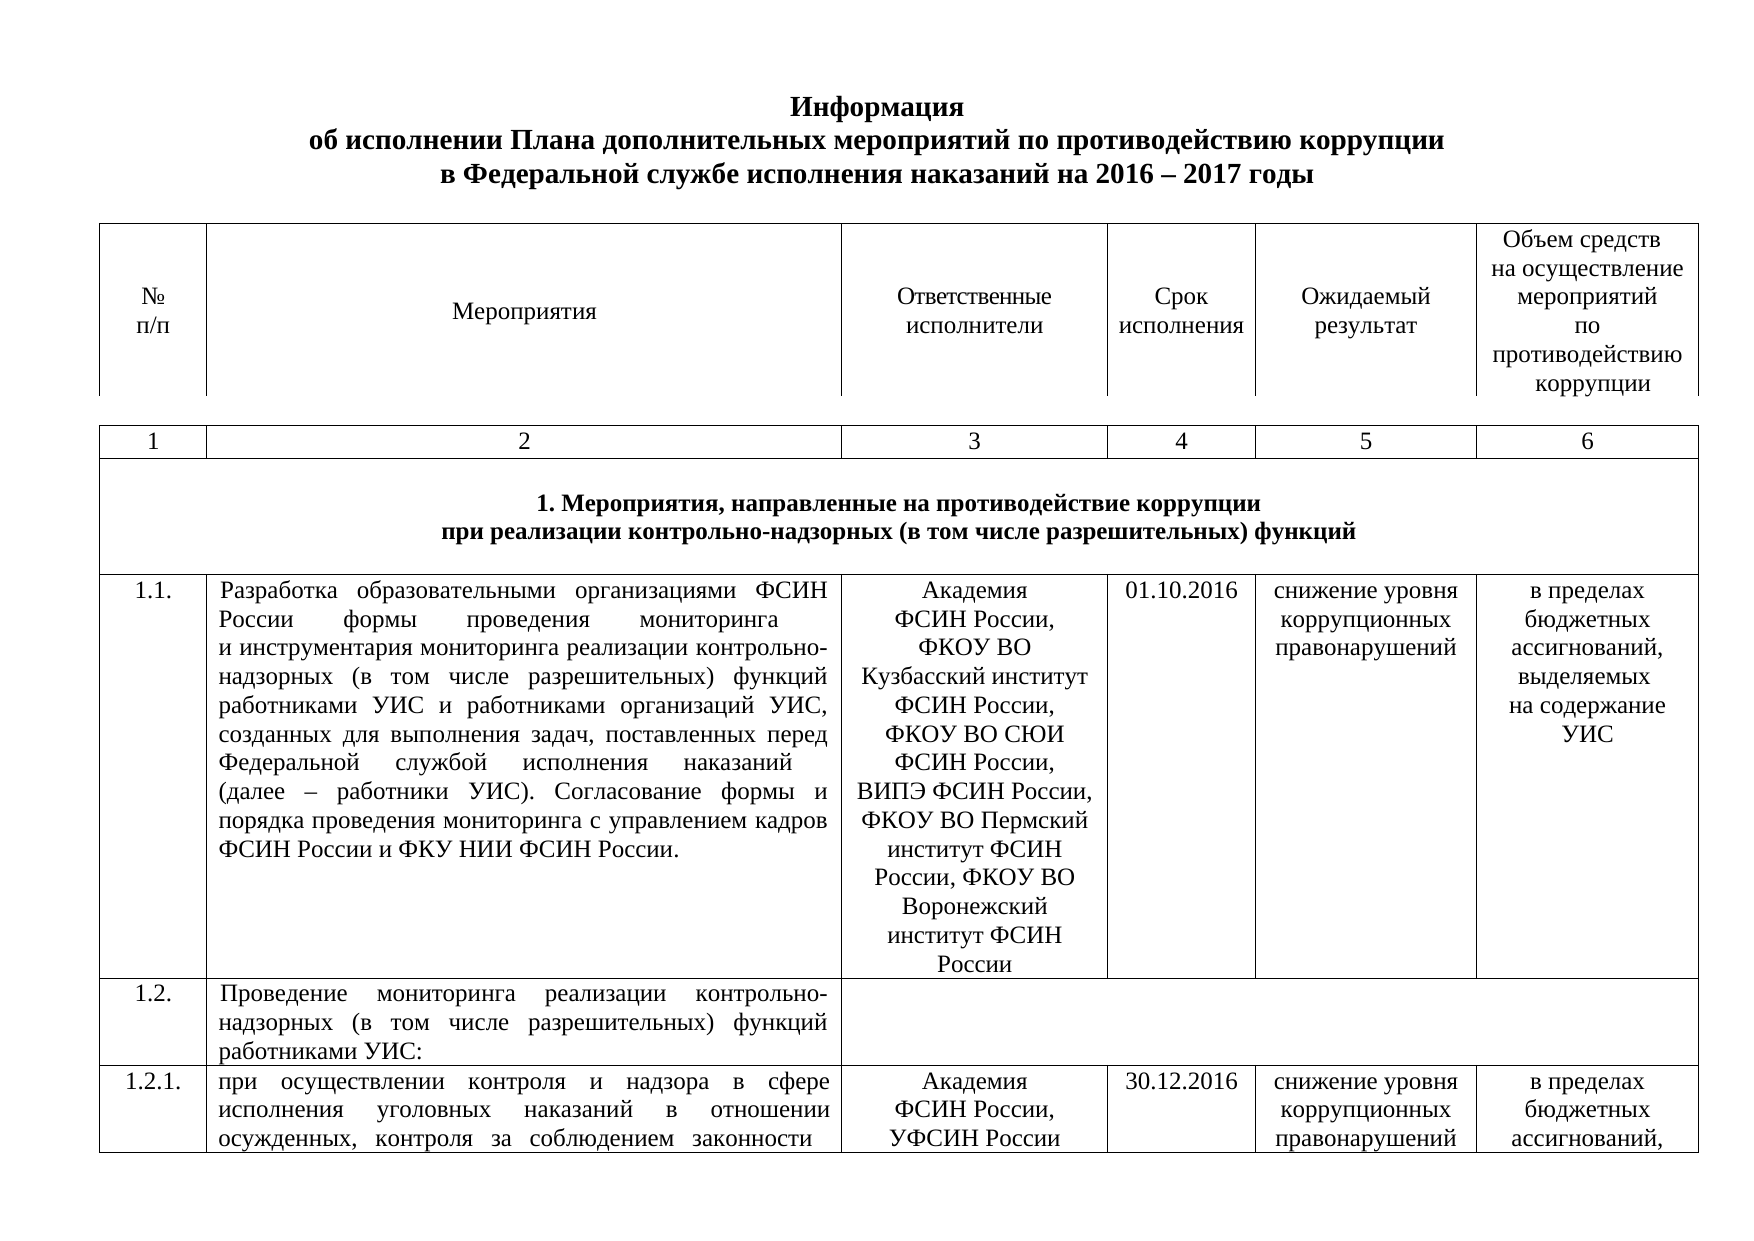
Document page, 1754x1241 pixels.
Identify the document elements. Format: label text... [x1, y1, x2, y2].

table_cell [842, 1066, 1107, 1152]
table_cell 1.1. [100, 575, 206, 977]
table_header Мероприятия [207, 224, 841, 396]
table_header Объем средств на осуществление мероприятий по противодействию коррупции [1477, 224, 1698, 396]
table_header 6 [1477, 426, 1698, 458]
table_header Ответственные исполнители [842, 224, 1107, 396]
table_cell Академия ФСИН России, ФКОУ ВО Кузбасский институт ФСИН России, ФКОУ ВО СЮИ ФСИН России, ВИПЭ ФСИН России, ФКОУ ВО Пермский институт ФСИН России, ФКОУ ВО Воронежский институт ФСИН России [842, 575, 1107, 977]
table_cell 1. Мероприятия, направленные на противодействие коррупции при реализации контрольно-надзорных (в том числе разрешительных) функций [100, 459, 1698, 574]
table_cell Проведение мониторинга реализации контрольно-надзорных (в том числе разрешительных) функций работниками УИС: [207, 979, 841, 1065]
table_header 4 [1108, 426, 1255, 458]
table_cell 1.2. [100, 979, 206, 1065]
table_header 3 [842, 426, 1107, 458]
table_header Срок исполнения [1108, 224, 1255, 396]
text об исполнении Плана дополнительных мероприятий по противодействию коррупции [118, 122, 1636, 156]
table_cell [1256, 1066, 1476, 1152]
table_cell 30.12.2016 [1108, 1066, 1255, 1152]
table_cell [842, 979, 1698, 1065]
table_cell в пределах бюджетных ассигнований, выделяемых на содержание УИС [1477, 575, 1698, 977]
text Информация [118, 89, 1636, 122]
table_cell снижение уровня коррупционных правонарушений [1256, 575, 1476, 977]
table_cell 1.2.1. [100, 1066, 206, 1152]
table_cell 01.10.2016 [1108, 575, 1255, 977]
table_header № п/п [100, 224, 206, 396]
table_header 5 [1256, 426, 1476, 458]
table_header 1 [100, 426, 206, 458]
table_header Ожидаемый результат [1256, 224, 1476, 396]
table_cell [207, 1066, 841, 1152]
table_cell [1477, 1066, 1698, 1152]
table_cell Разработка образовательными организациями ФСИН России формы проведения мониторинга и инструментария мониторинга реализации контрольно-надзорных (в том числе разрешительных) функций работниками УИС и работниками организаций УИС, созданных для выполнения задач, поставленных перед Федеральной службой исполнения наказаний (далее – работники УИС). Согласование формы и порядка проведения мониторинга с управлением кадров ФСИН России и ФКУ НИИ ФСИН России. [207, 575, 841, 977]
table_header 2 [207, 426, 841, 458]
text в Федеральной службе исполнения наказаний на 2016 – 2017 годы [118, 156, 1636, 189]
